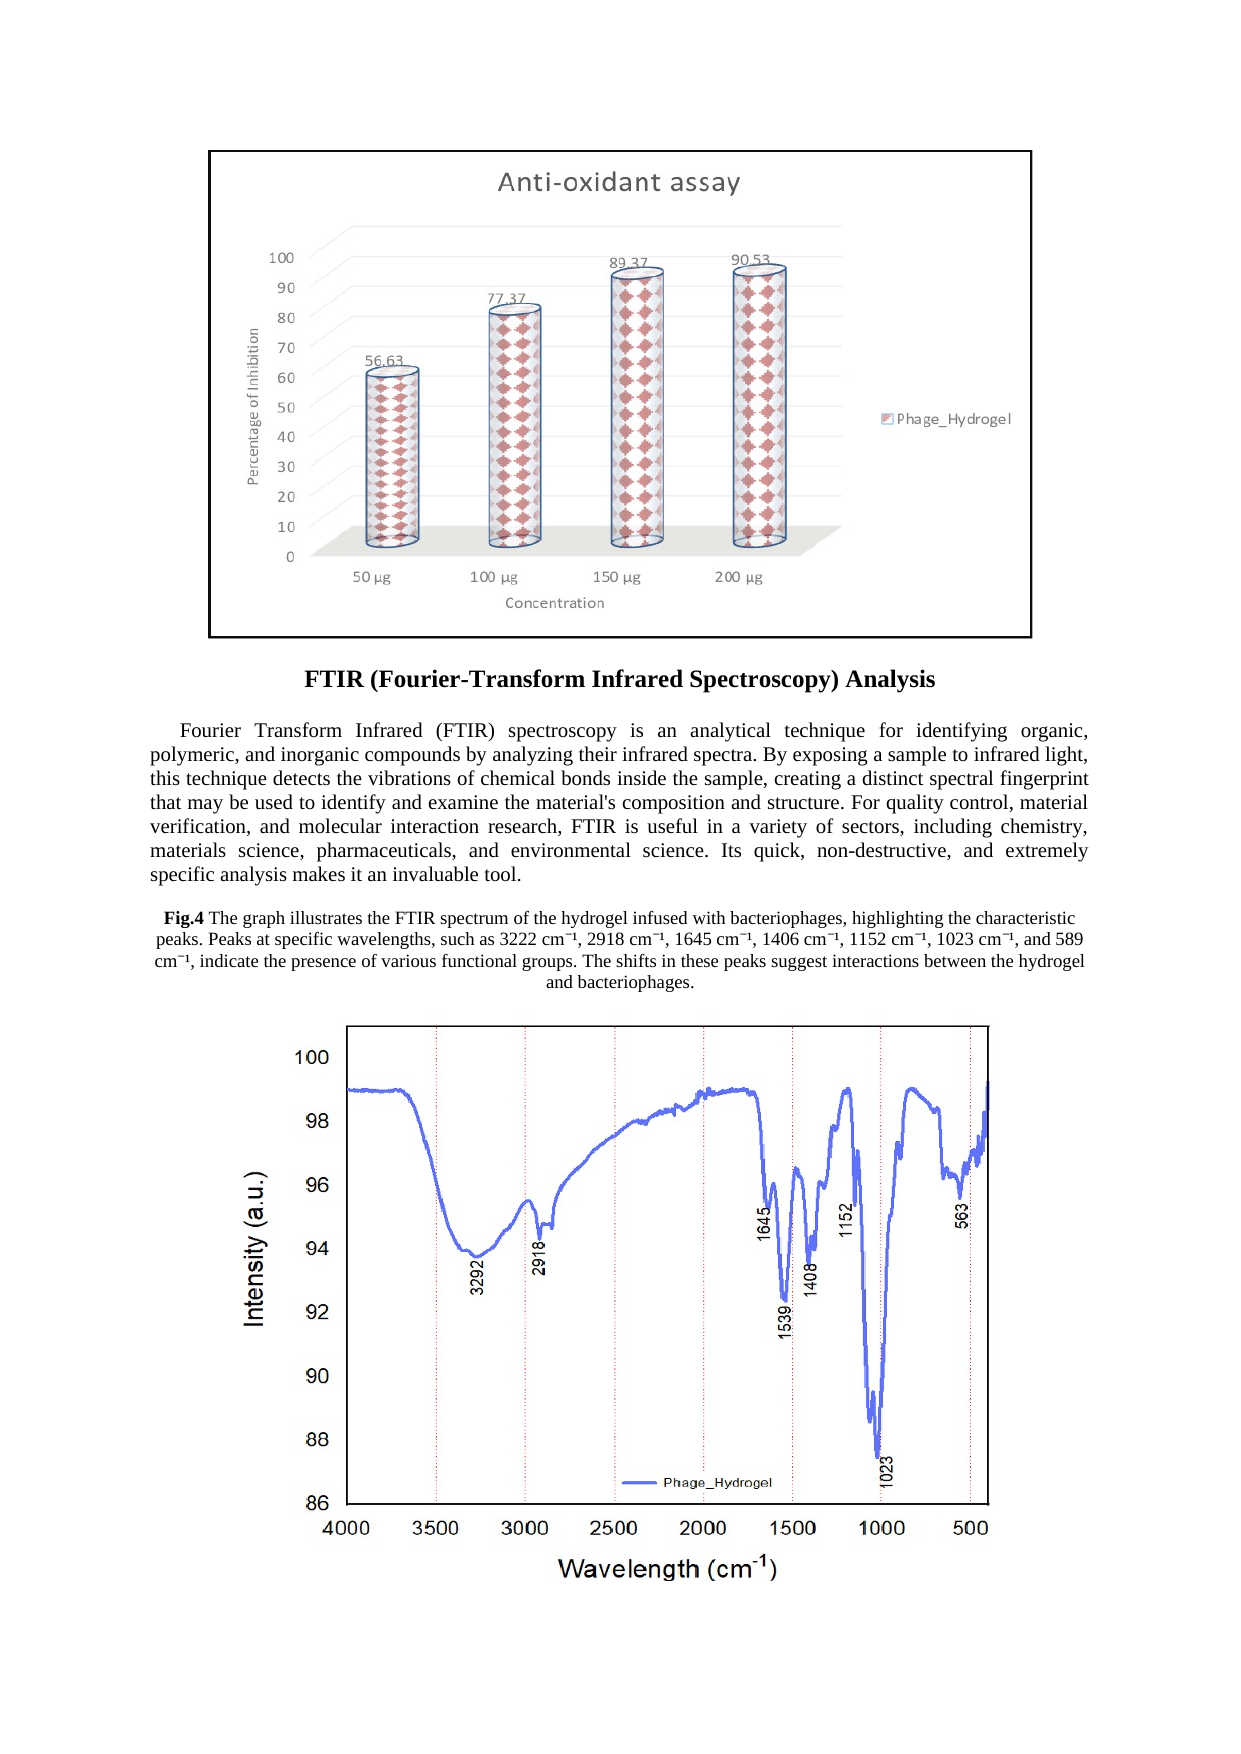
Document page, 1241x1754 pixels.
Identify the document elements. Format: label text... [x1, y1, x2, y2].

text Fig.4 The graph illustrates the FTIR spectrum of the hydrogel infused with bacteriophages, highlighting the characteristic peaks. Peaks at specific wavelengths, such as 3222 cm⁻¹, 2918 cm⁻¹, 1645 cm⁻¹, 1406 cm⁻¹, 1152 cm⁻¹, 1023 cm⁻¹, and 589 cm⁻¹, indicate the presence of various functional groups. The shifts in these peaks suggest interactions between the hydrogel and bacteriophages. [150, 907, 546, 993]
picture [240, 1013, 1000, 1581]
text Fig.4 The graph illustrates the FTIR spectrum of the hydrogel infused with bacteriophages, highlighting the characteristic peaks. Peaks at specific wavelengths, such as 3222 cm⁻¹, 2918 cm⁻¹, 1645 cm⁻¹, 1406 cm⁻¹, 1152 cm⁻¹, 1023 cm⁻¹, and 589 cm⁻¹, indicate the presence of various functional groups. The shifts in these peaks suggest interactions between the hydrogel and bacteriophages. [694, 907, 1090, 993]
picture [207, 150, 1033, 639]
text Fourier Transform Infrared (FTIR) spectroscopy is an analytical technique for identifying organic, polymeric, and inorganic compounds by analyzing their infrared spectra. By exposing a sample to infrared light, this technique detects the vibrations of chemical bonds inside the sample, creating a distinct spectral fingerprint that may be used to identify and examine the material's composition and structure. For quality control, material verification, and molecular interaction research, FTIR is useful in a variety of sectors, including chemistry, materials science, pharmaceuticals, and environmental science. Its quick, non-destructive, and extremely specific analysis makes it an invaluable tool. [150, 717, 1090, 886]
subtitle FTIR (Fourier-Transform Infrared Spectroscopy) Analysis [150, 664, 1090, 692]
